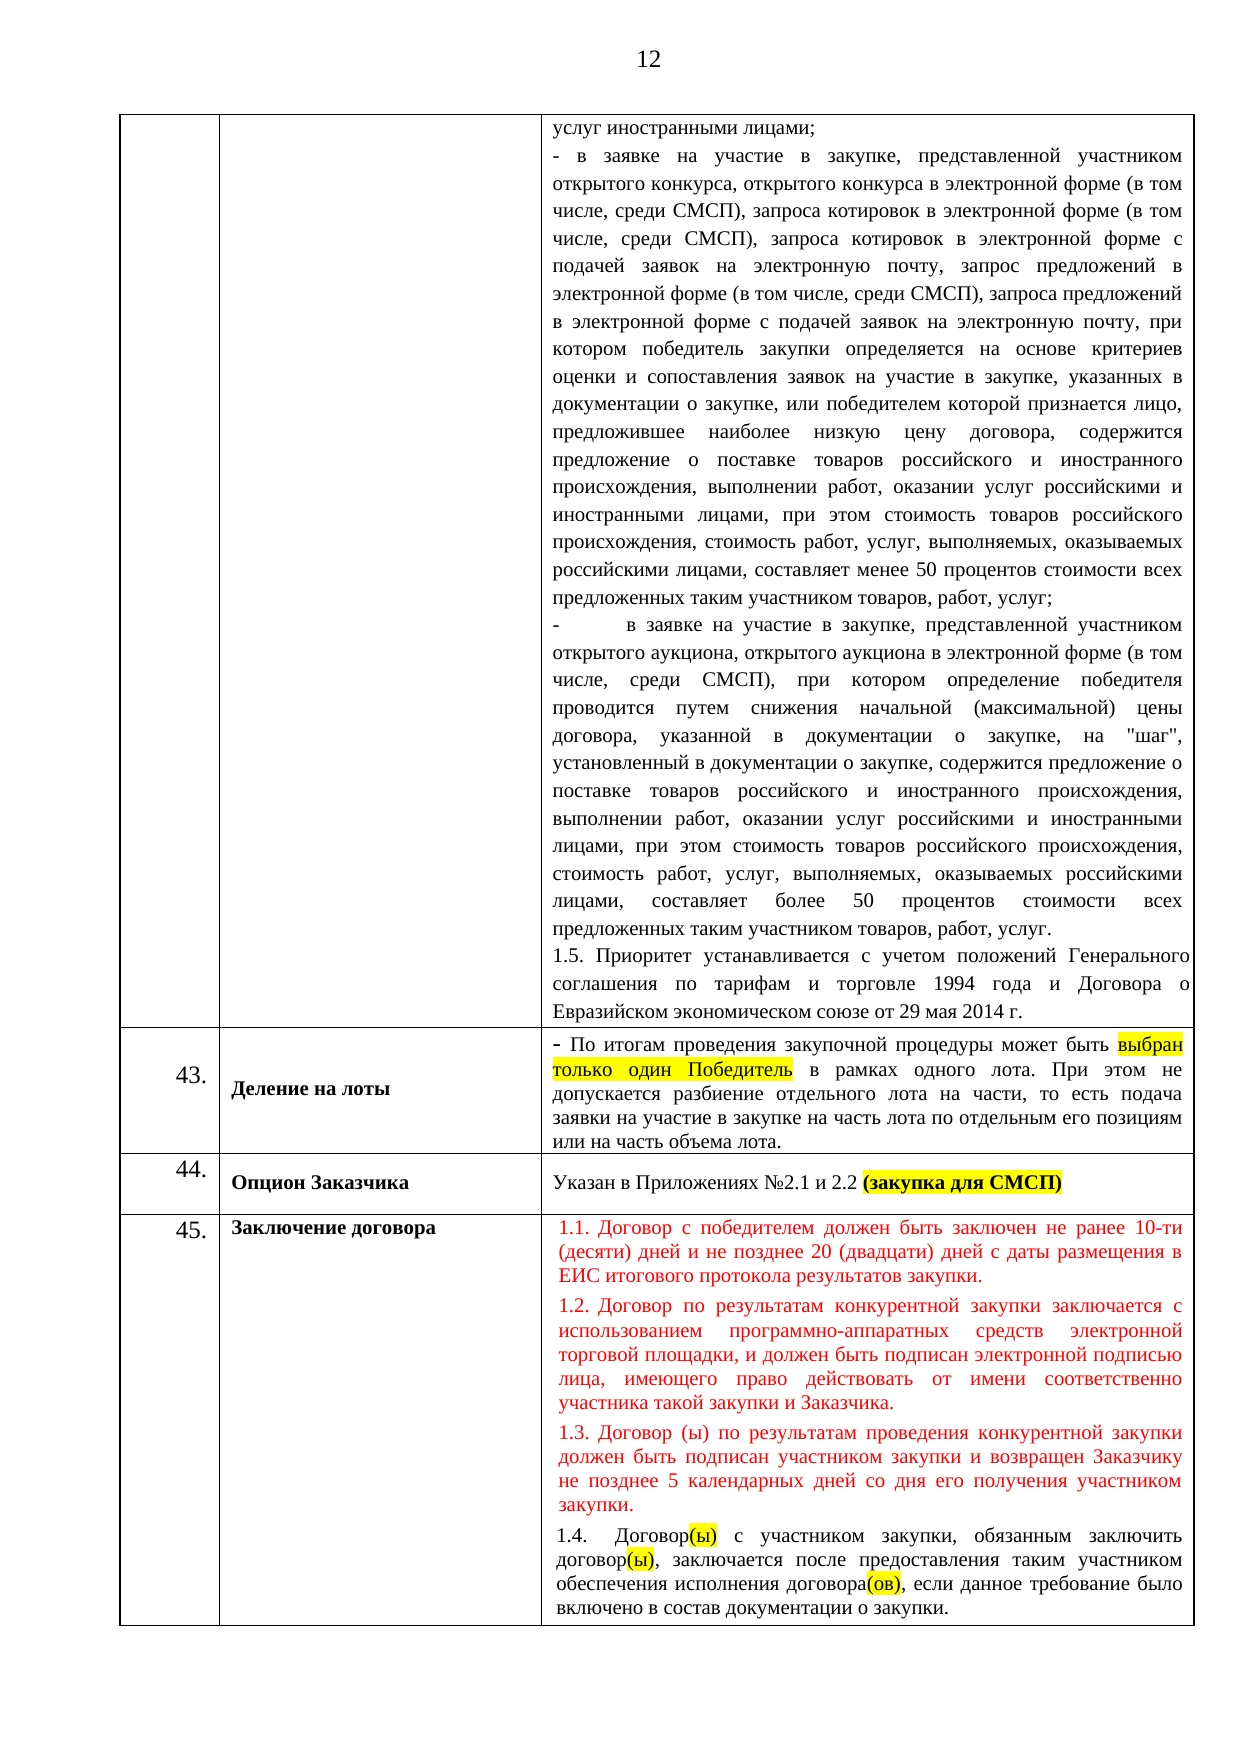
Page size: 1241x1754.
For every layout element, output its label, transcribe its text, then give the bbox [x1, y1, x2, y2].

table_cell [220, 115, 541, 1027]
table_cell [121, 1215, 219, 1625]
table_cell [121, 115, 219, 1027]
table_cell Деление на лоты [220, 1028, 541, 1153]
table_cell Указан в Приложениях №2.1 и 2.2 (закупка для СМСП) [542, 1154, 1193, 1214]
table_cell Опцион Заказчика [220, 1154, 541, 1214]
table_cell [542, 115, 1193, 1027]
table_cell [121, 1154, 219, 1214]
table_cell Заключение договора [220, 1215, 541, 1625]
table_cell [542, 1215, 1193, 1625]
table_cell [121, 1028, 219, 1153]
table_cell - По итогам проведения закупочной процедуры может быть выбран только один Победитель в рамках одного лота. При этом не допускается разбиение отдельного лота на части, то есть подача заявки на участие в закупке на часть лота по отдельным его позициям или на часть объема лота. [542, 1028, 1193, 1153]
